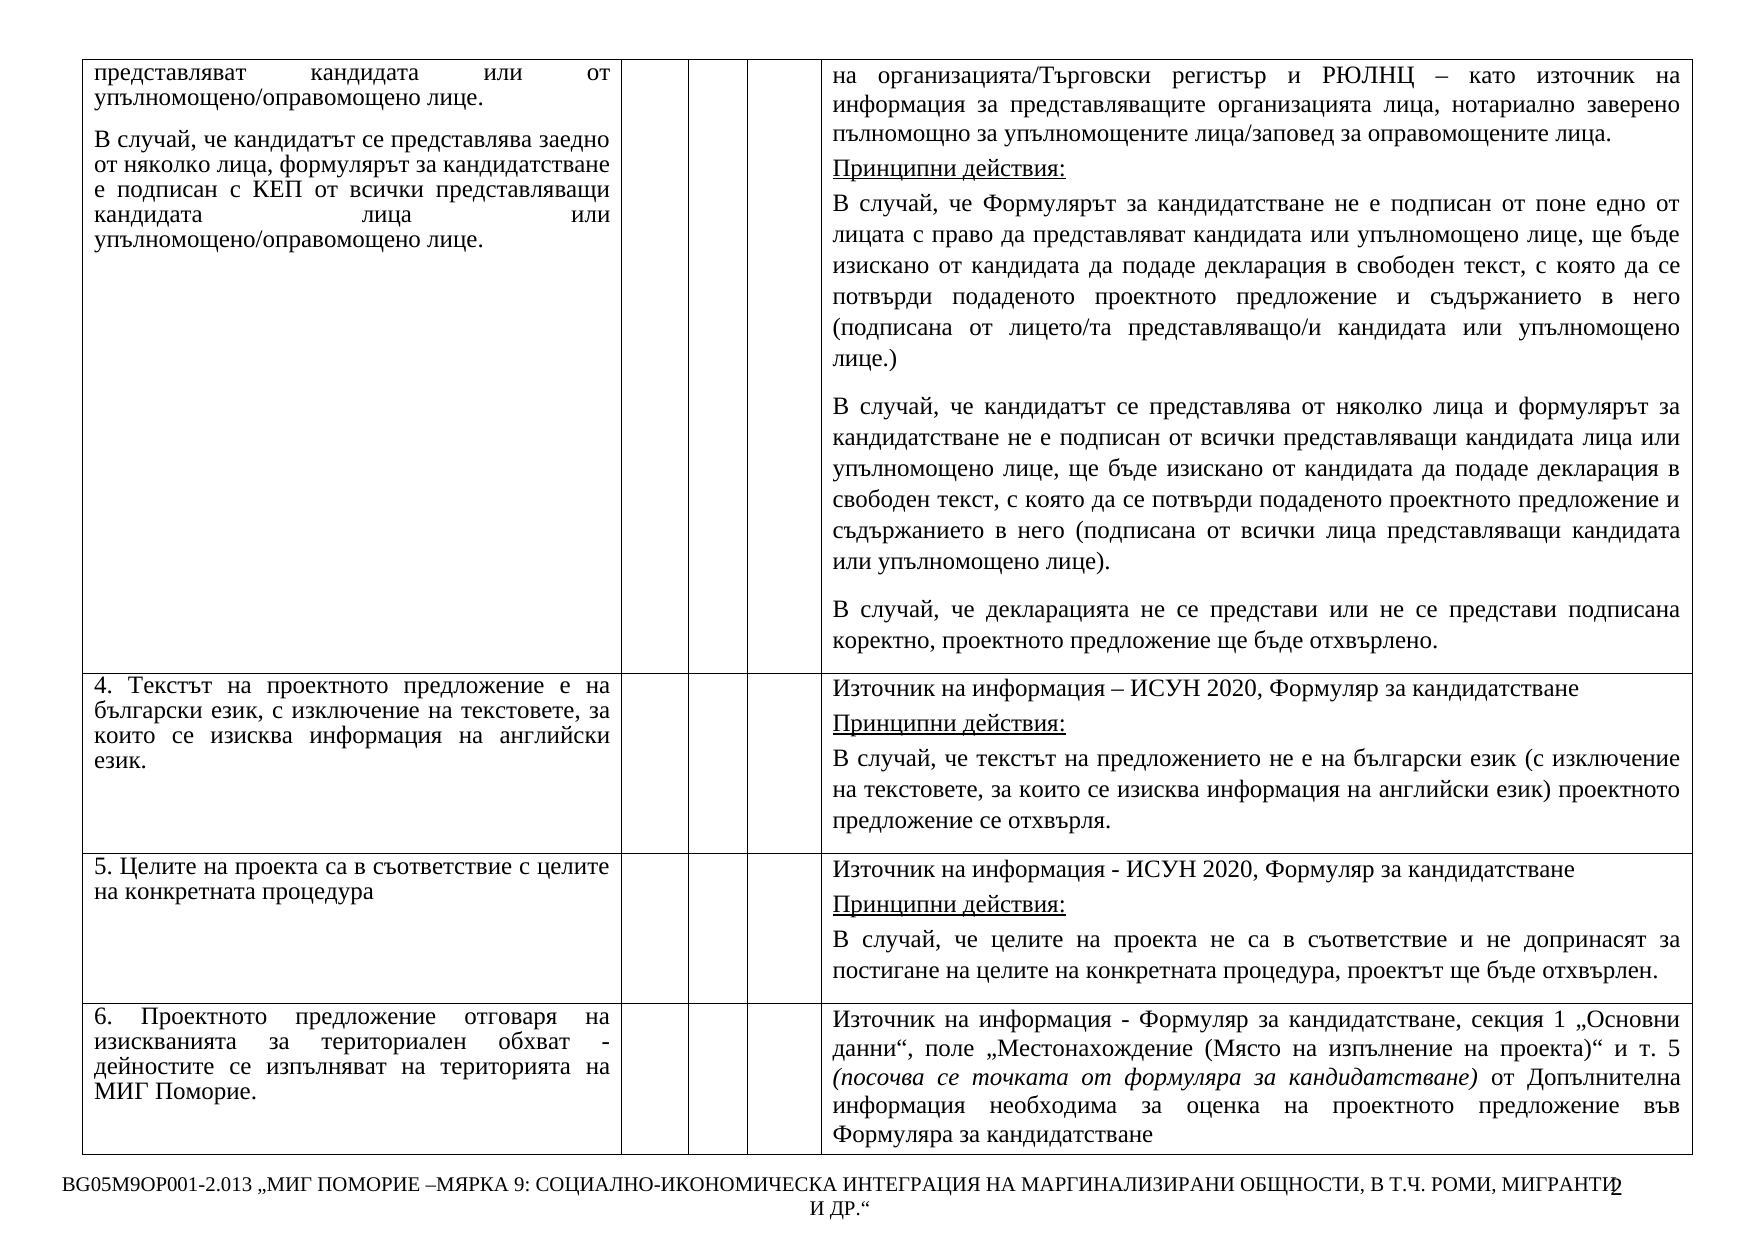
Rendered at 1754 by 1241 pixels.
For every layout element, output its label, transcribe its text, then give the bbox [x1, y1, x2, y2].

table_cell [83, 60, 621, 672]
table_cell [748, 60, 821, 672]
table_cell [748, 854, 821, 1003]
table_cell 4. Текстът на проектното предложение е на български език, с изключение на текстовете, за които се изисква информация на английски език. [83, 674, 621, 853]
table_cell [748, 1004, 821, 1154]
table_cell [622, 1004, 688, 1154]
table_cell Източник на информация - ИСУН 2020, Формуляр за кандидатстване Принципни действия: В случай, че целите на проекта не са в съответствие и не допринасят за постигане на целите на конкретната процедура, проектът ще бъде отхвърлен. [822, 854, 1692, 1003]
table_cell [622, 60, 688, 672]
table_cell [689, 854, 747, 1003]
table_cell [822, 1004, 1692, 1154]
table_cell [622, 674, 688, 853]
table_cell [689, 1004, 747, 1154]
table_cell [822, 60, 1692, 672]
table_cell Източник на информация – ИСУН 2020, Формуляр за кандидатстване Принципни действия: В случай, че текстът на предложението не е на български език (с изключение на текстовете, за които се изисква информация на английски език) проектното предложение се отхвърля. [822, 674, 1692, 853]
table_cell 5. Целите на проекта са в съответствие с целите на конкретната процедура [83, 854, 621, 1003]
table_cell [689, 60, 747, 672]
table_cell [748, 674, 821, 853]
table_cell [622, 854, 688, 1003]
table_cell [83, 1004, 621, 1154]
table_cell [689, 674, 747, 853]
